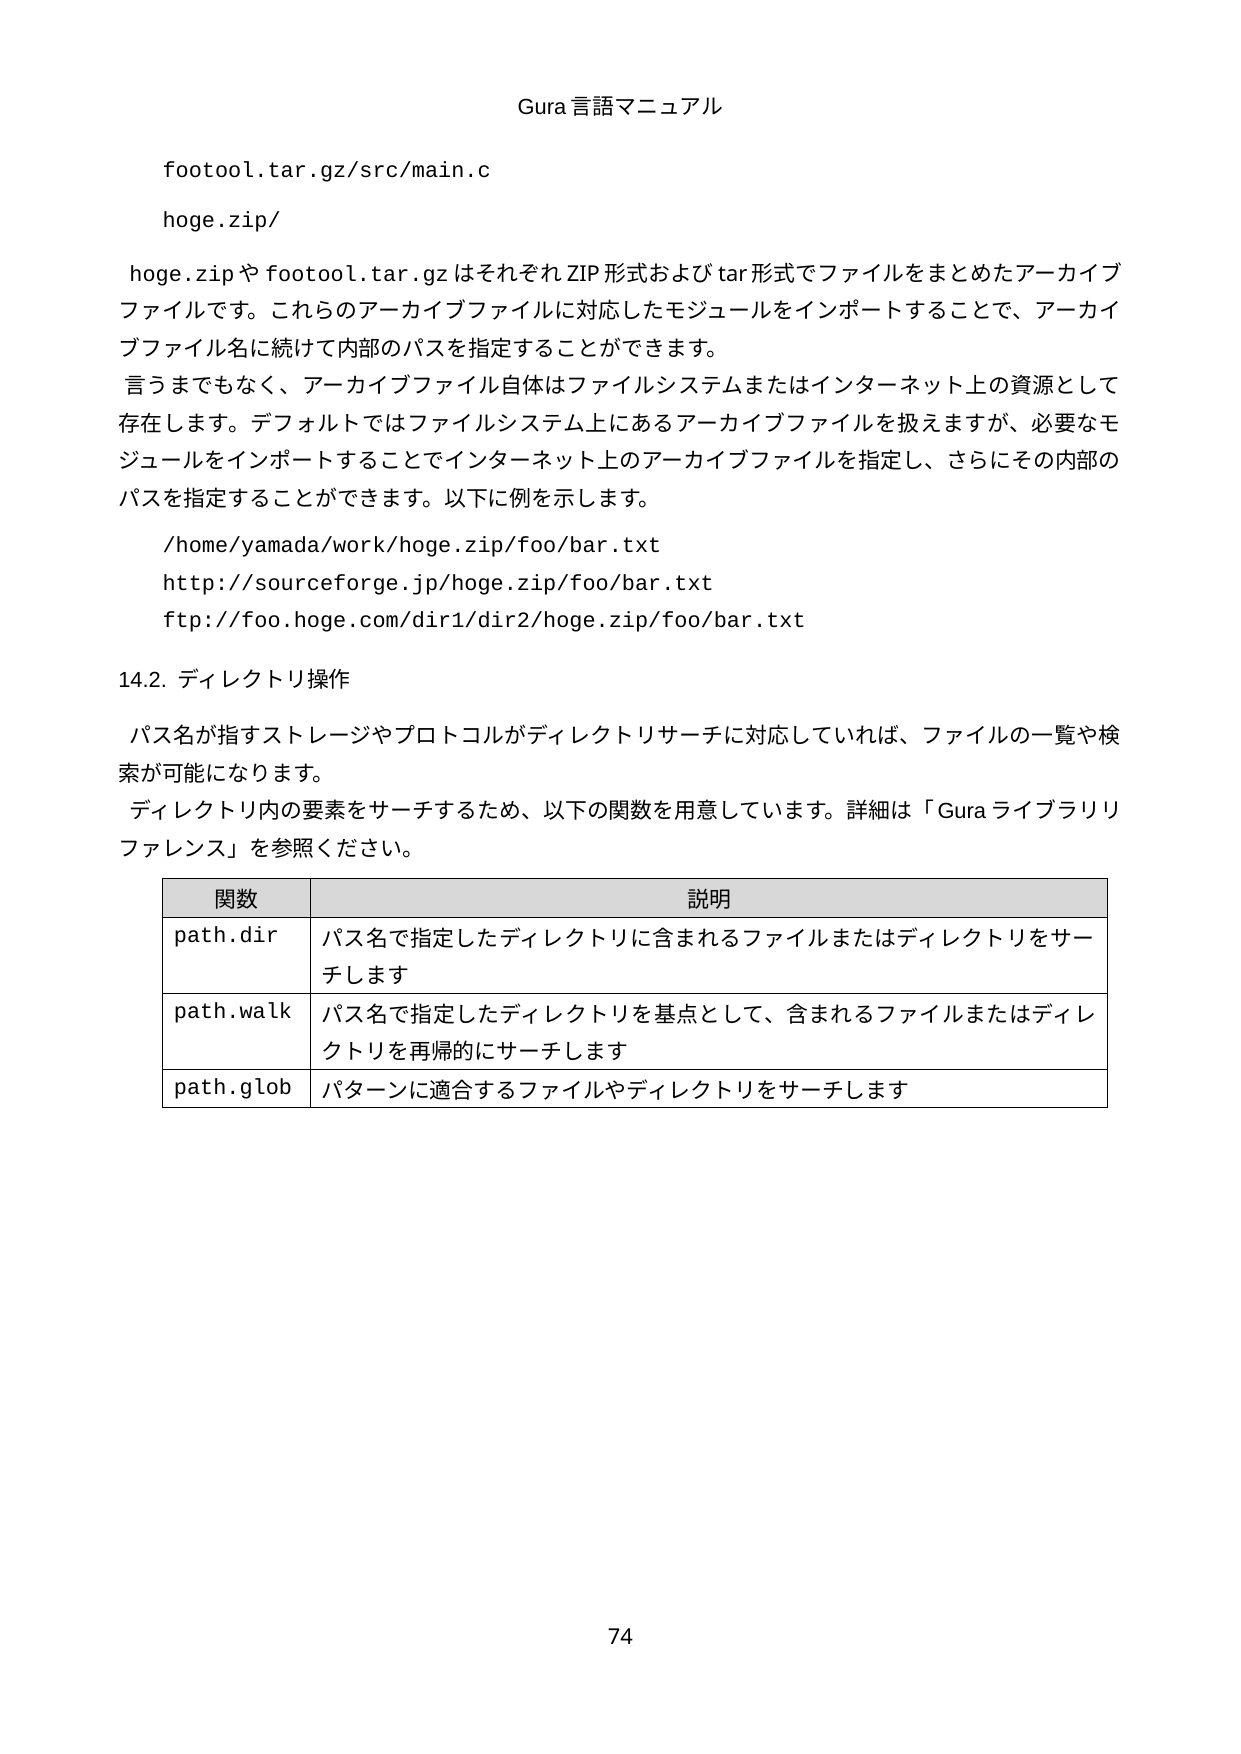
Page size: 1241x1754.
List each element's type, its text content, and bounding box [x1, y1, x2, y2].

text ftp://foo.hoge.com/dir1/dir2/hoge.zip/foo/bar.txt [118, 603, 1122, 641]
table_header 説明 [311, 879, 1107, 917]
text http://sourceforge.jp/hoge.zip/foo/bar.txt [118, 566, 1122, 603]
table_cell パス名で指定したディレクトリを基点として、含まれるファイルまたはディレクトリを再帰的にサーチします [311, 994, 1107, 1069]
text 言うまでもなく、アーカイブファイル自体はファイルシステムまたはインターネット上の資源として存在します。デフォルトではファイルシステム上にあるアーカイブファイルを扱えますが、必要なモジュールをインポートすることでインターネット上のアーカイブファイルを指定し、さらにその内部のパスを指定することができます。以下に例を示します。 [118, 366, 1122, 516]
table_cell path.glob [163, 1070, 310, 1107]
table_header 関数 [163, 879, 310, 917]
table_cell パターンに適合するファイルやディレクトリをサーチします [311, 1070, 1107, 1107]
table_cell path.walk [163, 994, 310, 1069]
text footool.tar.gz/src/main.c [118, 153, 1122, 191]
text /home/yamada/work/hoge.zip/foo/bar.txt [118, 528, 1122, 566]
text ディレクトリ内の要素をサーチするため、以下の関数を用意しています。詳細は「Guraライブラリリファレンス」を参照ください。 [118, 791, 1122, 866]
text hoge.zip/ [118, 203, 1122, 241]
table_cell パス名で指定したディレクトリに含まれるファイルまたはディレクトリをサーチします [311, 918, 1107, 993]
text パス名が指すストレージやプロトコルがディレクトリサーチに対応していれば、ファイルの一覧や検索が可能になります。 [118, 716, 1122, 791]
text hoge.zipやfootool.tar.gzはそれぞれZIP形式およびtar形式でファイルをまとめたアーカイブファイルです。これらのアーカイブファイルに対応したモジュールをインポートすることで、アーカイブファイル名に続けて内部のパスを指定することができます。 [118, 253, 1122, 366]
table_cell path.dir [163, 918, 310, 993]
text ディレクトリ操作 [118, 659, 1122, 697]
